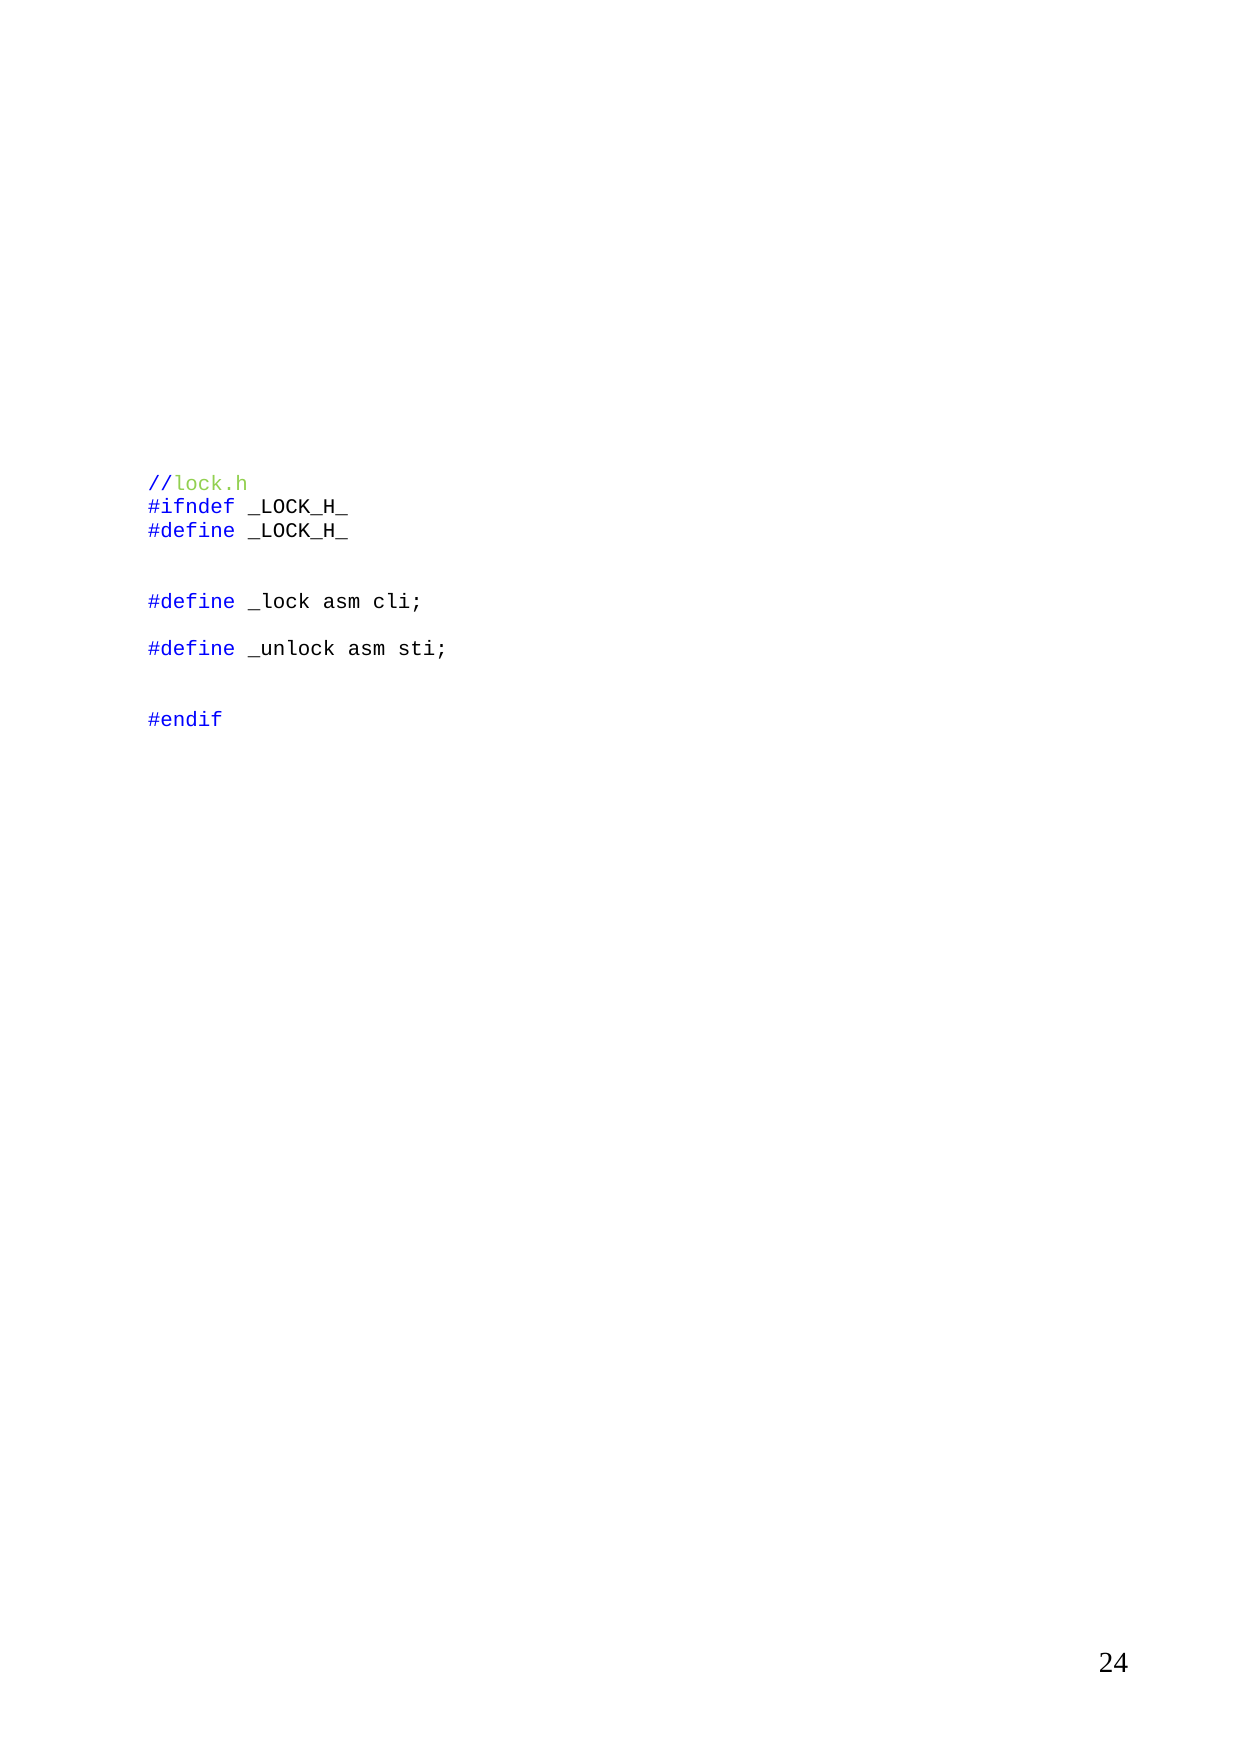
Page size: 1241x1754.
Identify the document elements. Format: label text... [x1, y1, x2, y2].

text #ifndef _LOCK_H_ [148, 496, 1128, 520]
text //lock.h [148, 473, 1128, 496]
text #define _LOCK_H_ [148, 520, 1128, 544]
text #endif [148, 709, 1128, 733]
text #define _lock asm cli; [148, 591, 1128, 615]
text #define _unlock asm sti; [148, 638, 1128, 662]
